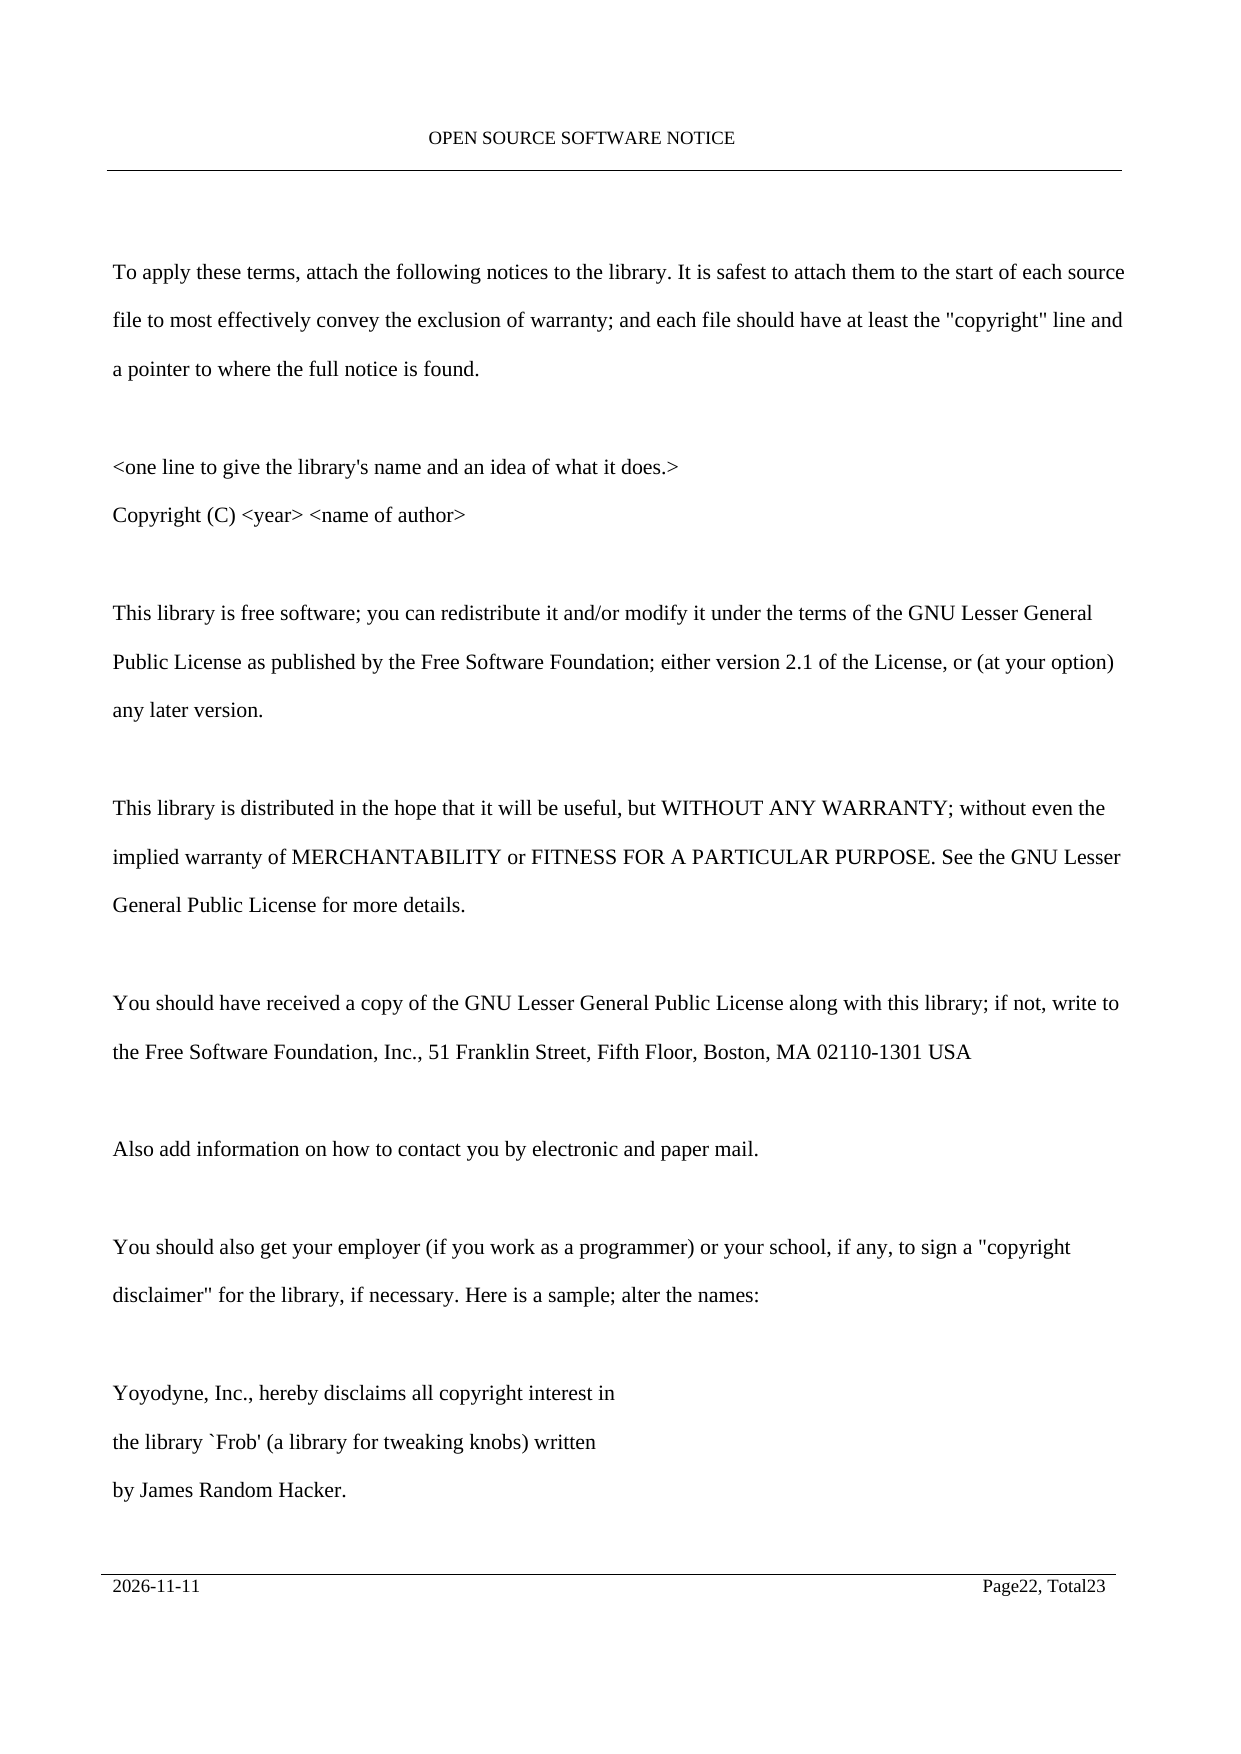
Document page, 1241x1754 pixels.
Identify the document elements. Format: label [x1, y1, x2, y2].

text [112, 206, 1128, 1506]
